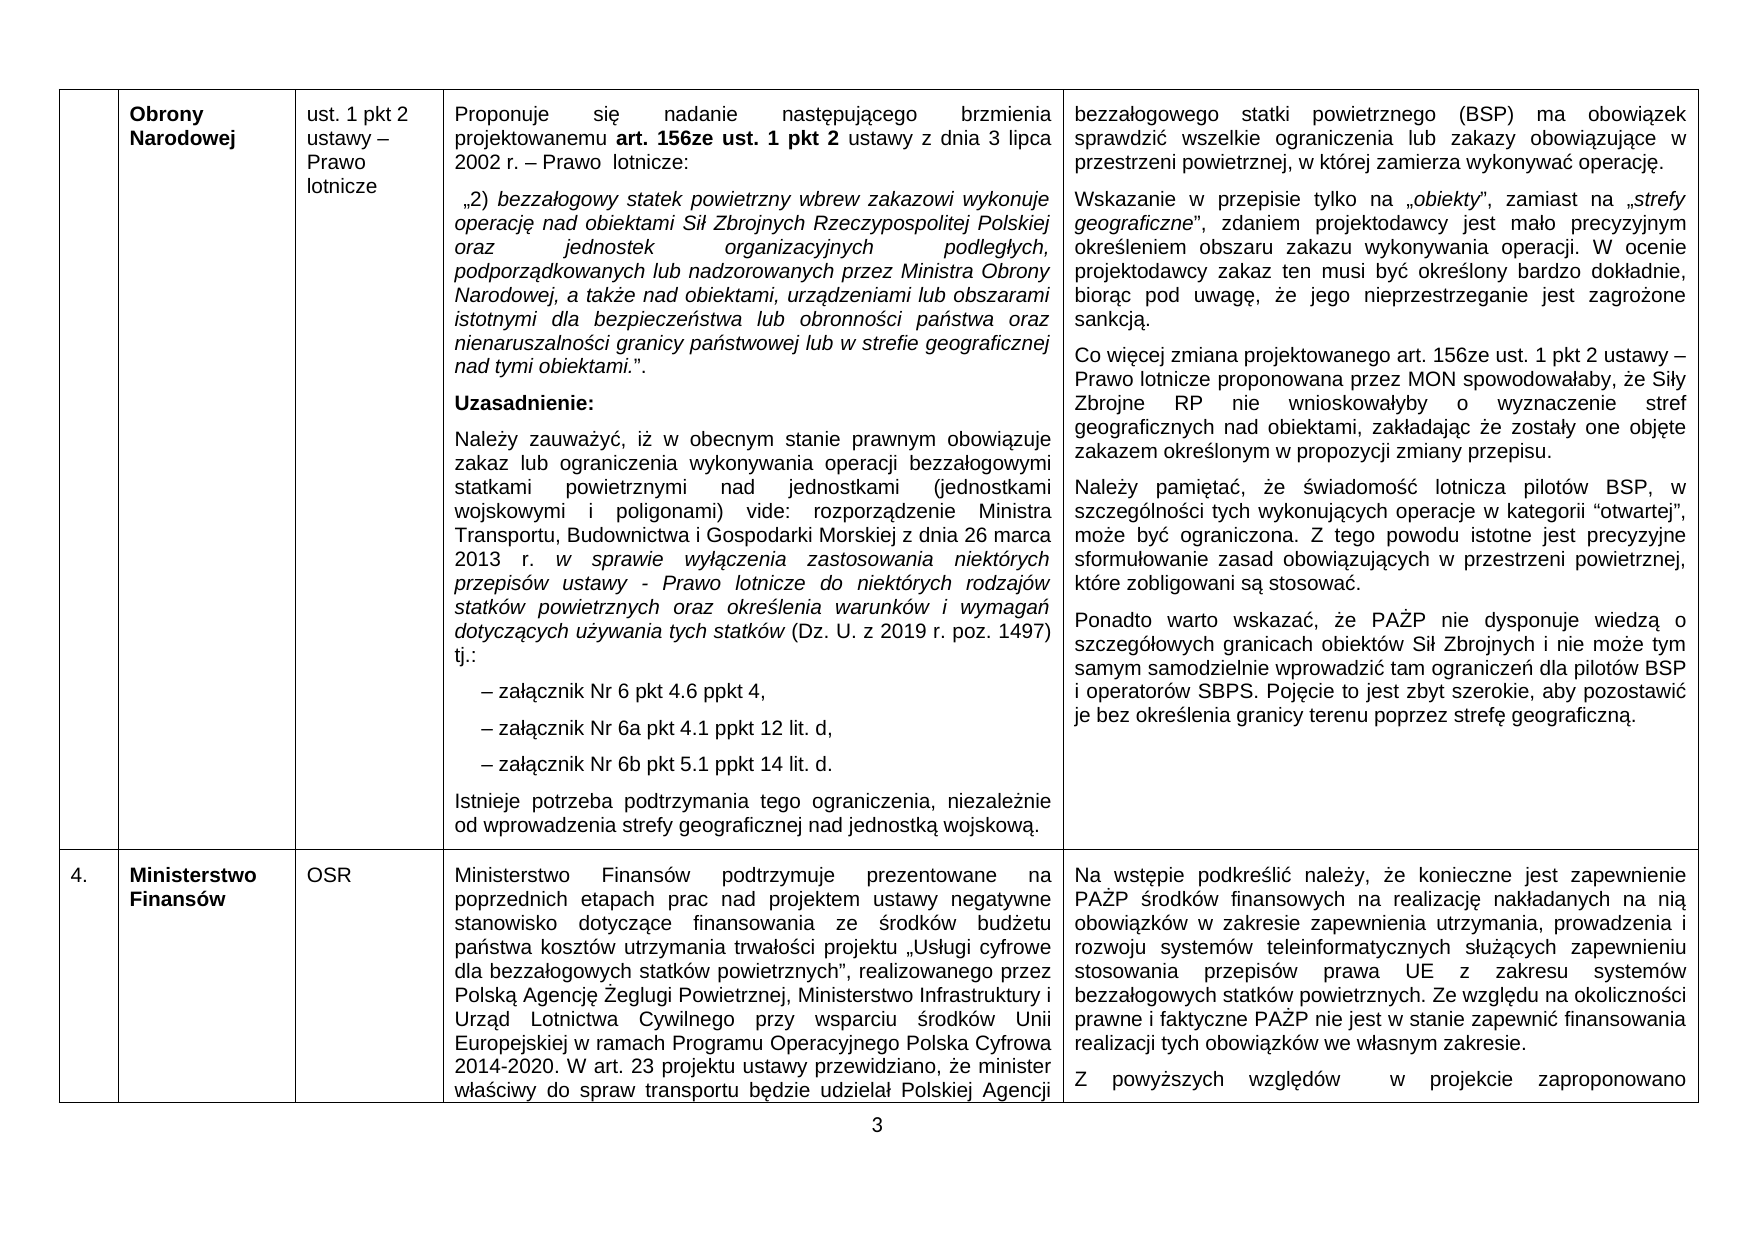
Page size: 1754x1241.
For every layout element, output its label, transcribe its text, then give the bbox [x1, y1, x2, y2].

table_cell [60, 850, 118, 1102]
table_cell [119, 850, 295, 1102]
table_cell OSR [296, 850, 443, 1102]
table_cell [444, 850, 1063, 1102]
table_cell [296, 90, 443, 849]
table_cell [1064, 90, 1698, 849]
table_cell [444, 90, 1063, 849]
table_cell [1064, 850, 1698, 1102]
table_cell [60, 90, 118, 849]
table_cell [119, 90, 295, 849]
